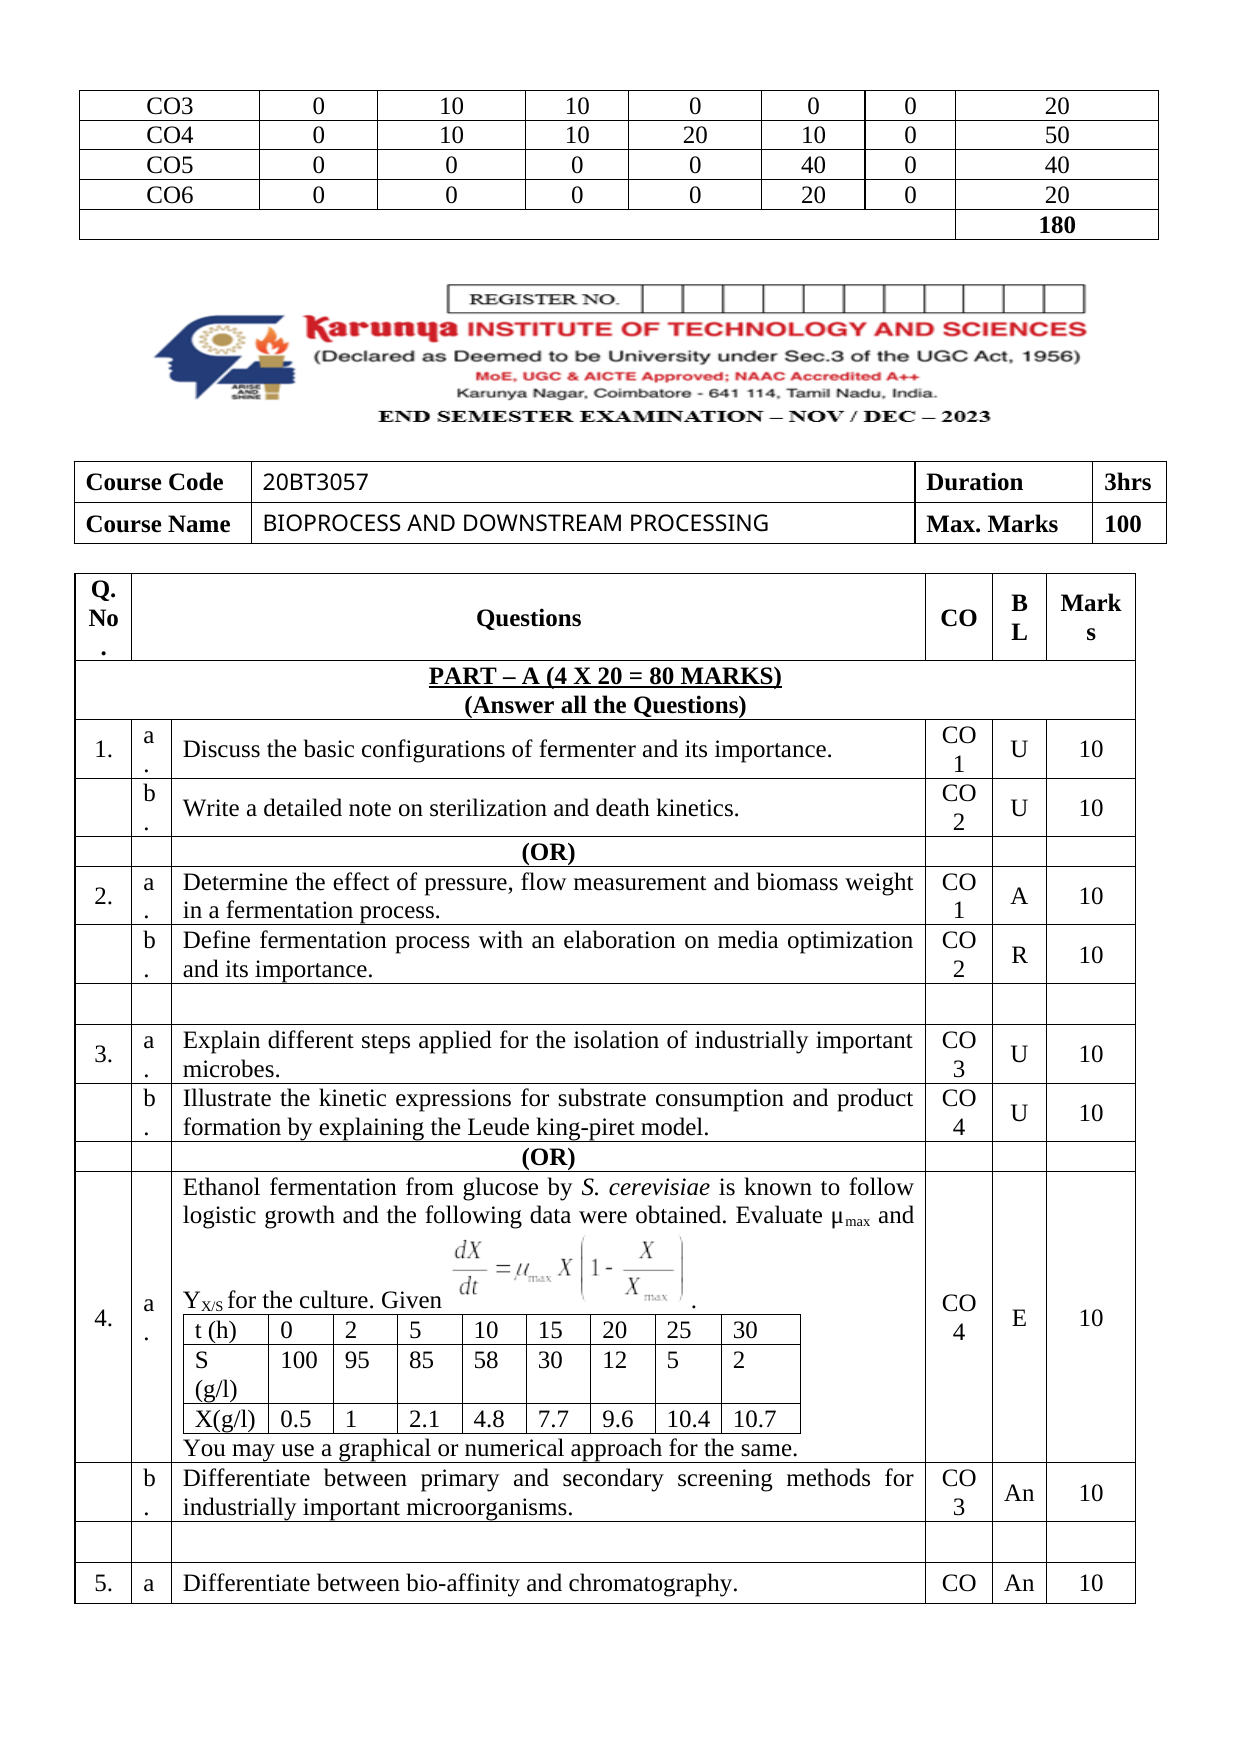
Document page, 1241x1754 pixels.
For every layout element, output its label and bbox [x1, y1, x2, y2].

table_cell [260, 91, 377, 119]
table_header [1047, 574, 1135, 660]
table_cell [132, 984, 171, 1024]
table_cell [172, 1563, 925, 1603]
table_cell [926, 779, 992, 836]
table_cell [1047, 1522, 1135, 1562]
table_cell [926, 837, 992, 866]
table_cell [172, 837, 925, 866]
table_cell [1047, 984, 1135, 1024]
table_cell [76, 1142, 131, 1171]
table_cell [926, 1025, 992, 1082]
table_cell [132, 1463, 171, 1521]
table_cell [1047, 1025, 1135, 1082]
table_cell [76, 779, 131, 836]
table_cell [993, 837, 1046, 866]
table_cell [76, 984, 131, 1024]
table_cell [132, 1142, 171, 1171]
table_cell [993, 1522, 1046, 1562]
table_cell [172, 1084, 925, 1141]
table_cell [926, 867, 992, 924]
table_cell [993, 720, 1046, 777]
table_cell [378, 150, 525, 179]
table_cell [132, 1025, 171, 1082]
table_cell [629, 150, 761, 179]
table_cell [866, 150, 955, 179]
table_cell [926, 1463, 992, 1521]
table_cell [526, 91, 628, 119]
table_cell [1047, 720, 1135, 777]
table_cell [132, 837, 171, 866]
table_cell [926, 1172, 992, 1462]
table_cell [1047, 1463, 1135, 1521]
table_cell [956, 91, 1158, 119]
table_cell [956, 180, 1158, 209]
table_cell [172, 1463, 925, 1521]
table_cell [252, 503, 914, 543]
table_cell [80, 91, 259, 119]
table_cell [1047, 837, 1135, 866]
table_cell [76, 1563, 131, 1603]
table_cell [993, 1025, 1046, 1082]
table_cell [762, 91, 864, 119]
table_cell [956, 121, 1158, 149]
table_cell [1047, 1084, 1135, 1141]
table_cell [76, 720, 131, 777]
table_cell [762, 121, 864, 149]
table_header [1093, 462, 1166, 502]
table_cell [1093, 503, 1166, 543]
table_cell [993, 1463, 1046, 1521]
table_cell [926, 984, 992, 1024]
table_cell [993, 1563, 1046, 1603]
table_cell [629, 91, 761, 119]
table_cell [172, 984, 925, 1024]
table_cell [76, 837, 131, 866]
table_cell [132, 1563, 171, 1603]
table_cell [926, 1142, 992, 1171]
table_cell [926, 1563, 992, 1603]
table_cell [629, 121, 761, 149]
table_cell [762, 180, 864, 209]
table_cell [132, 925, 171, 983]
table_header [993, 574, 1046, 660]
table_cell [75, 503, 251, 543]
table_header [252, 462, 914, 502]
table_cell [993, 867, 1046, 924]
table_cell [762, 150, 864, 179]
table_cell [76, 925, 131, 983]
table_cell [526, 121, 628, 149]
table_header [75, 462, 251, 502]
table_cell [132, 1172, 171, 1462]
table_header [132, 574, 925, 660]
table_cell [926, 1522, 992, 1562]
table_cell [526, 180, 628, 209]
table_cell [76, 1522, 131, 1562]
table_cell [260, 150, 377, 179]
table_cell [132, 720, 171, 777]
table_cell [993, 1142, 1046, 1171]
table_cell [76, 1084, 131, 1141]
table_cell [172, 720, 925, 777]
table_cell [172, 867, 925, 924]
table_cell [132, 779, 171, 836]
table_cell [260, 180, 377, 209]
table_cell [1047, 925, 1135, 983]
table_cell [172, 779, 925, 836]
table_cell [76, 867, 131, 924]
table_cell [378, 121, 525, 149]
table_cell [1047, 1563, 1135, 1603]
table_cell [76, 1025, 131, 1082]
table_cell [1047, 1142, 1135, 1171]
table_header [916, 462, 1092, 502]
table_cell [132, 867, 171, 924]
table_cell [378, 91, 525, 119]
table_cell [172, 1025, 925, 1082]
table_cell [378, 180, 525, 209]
picture [150, 266, 1091, 432]
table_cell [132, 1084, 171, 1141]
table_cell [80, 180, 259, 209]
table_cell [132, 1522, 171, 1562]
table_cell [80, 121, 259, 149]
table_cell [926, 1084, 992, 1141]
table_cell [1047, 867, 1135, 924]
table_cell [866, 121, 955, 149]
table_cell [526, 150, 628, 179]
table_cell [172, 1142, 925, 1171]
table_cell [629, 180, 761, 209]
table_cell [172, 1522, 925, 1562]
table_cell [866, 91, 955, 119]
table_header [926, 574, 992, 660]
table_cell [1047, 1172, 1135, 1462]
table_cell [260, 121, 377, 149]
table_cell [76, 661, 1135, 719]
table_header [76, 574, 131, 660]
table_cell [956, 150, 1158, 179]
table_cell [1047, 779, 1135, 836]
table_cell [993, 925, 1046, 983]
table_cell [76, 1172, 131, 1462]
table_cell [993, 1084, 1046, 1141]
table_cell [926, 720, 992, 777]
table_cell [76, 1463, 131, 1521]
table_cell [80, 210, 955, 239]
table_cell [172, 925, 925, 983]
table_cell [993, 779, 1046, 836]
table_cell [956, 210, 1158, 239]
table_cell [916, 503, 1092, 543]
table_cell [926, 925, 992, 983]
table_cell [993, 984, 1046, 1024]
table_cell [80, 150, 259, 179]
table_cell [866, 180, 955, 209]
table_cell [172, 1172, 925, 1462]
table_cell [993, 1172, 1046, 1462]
